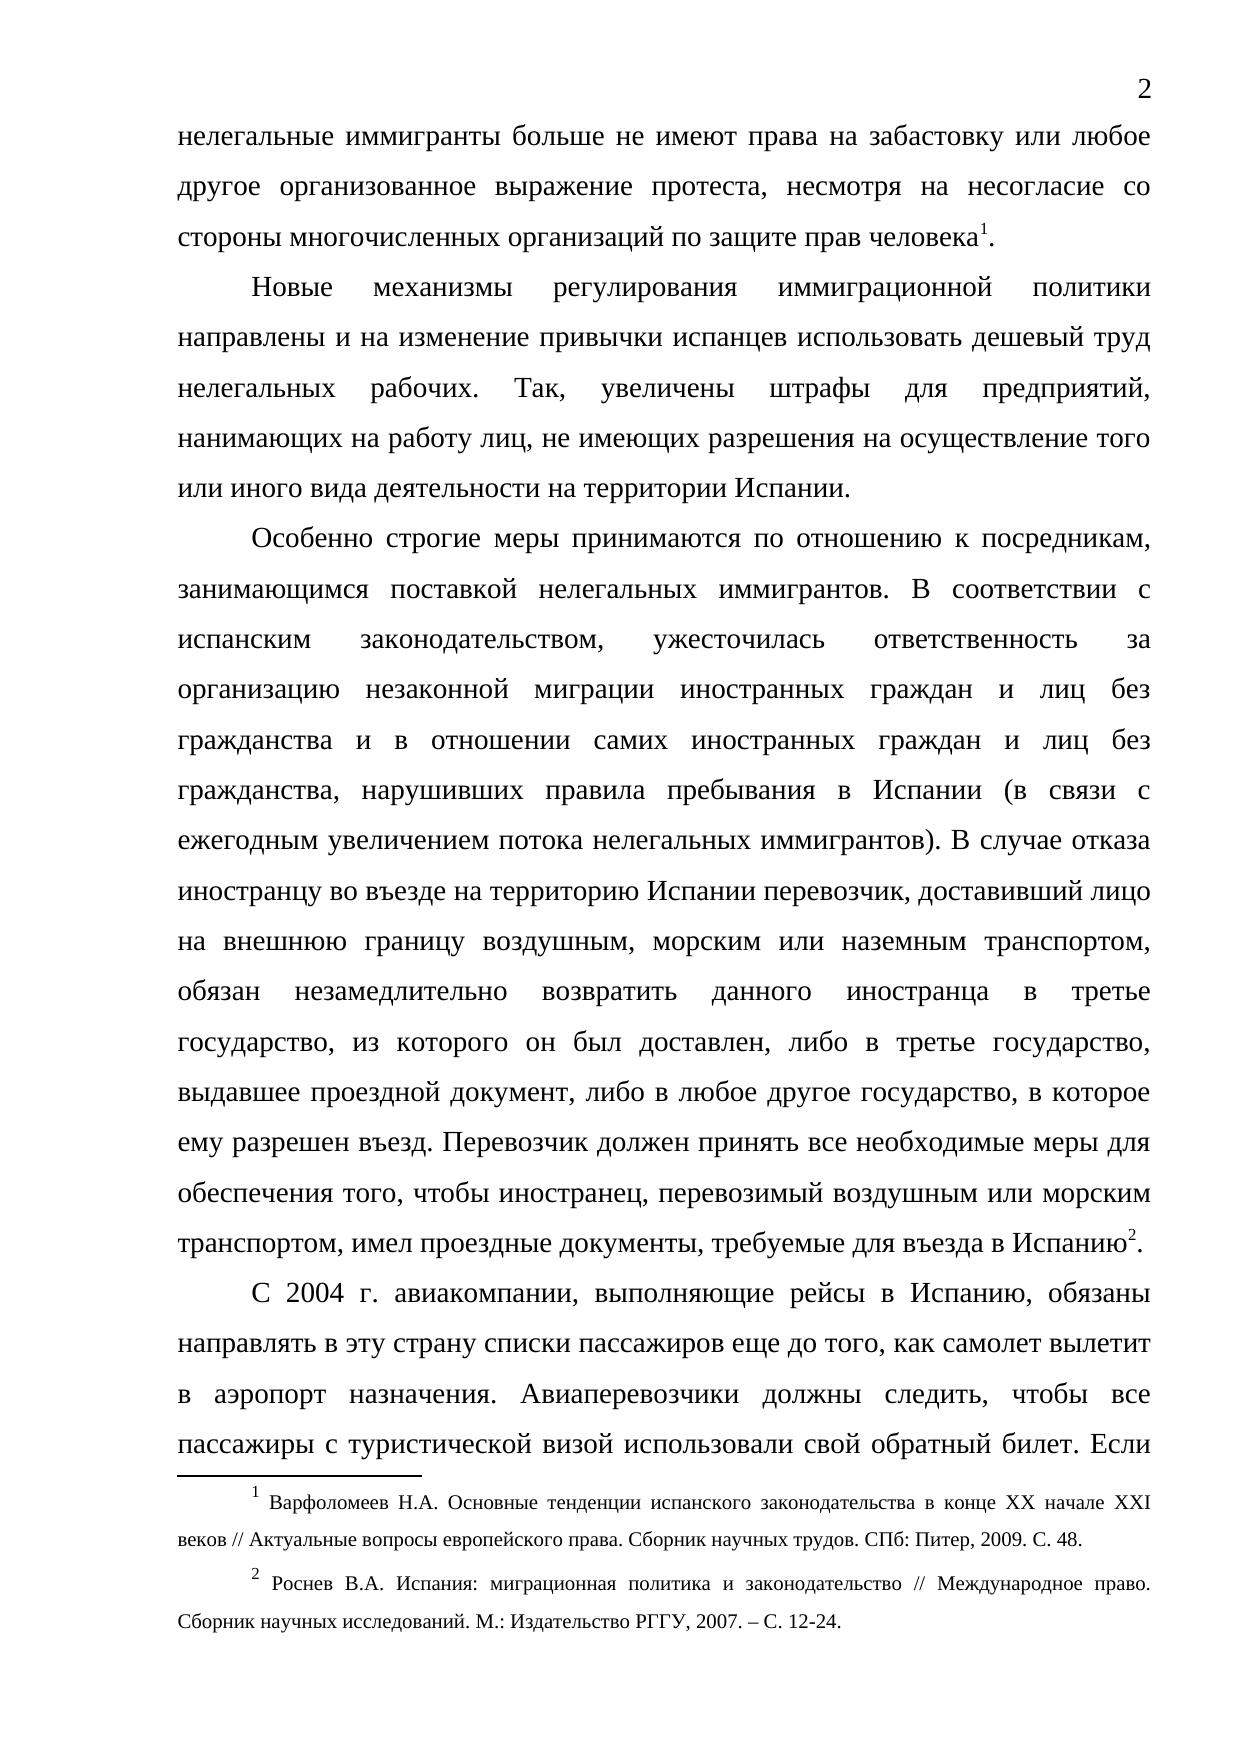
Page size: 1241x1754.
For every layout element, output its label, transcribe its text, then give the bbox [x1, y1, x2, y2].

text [177, 118, 1152, 252]
text Новые механизмы регулирования иммиграционной политики направлены и на изменение привычки испанцев использовать дешевый труд нелегальных рабочих. Так, увеличены штрафы для предприятий, нанимающих на работу лиц, не имеющих разрешения на осуществление того или иного вида деятельности на территории Испании. [177, 269, 1152, 504]
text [177, 1275, 1152, 1460]
text Особенно строгие меры принимаются по отношению к посредникам, занимающимся поставкой нелегальных иммигрантов. В соответствии с испанским законодательством, ужесточилась ответственность за организацию незаконной миграции иностранных граждан и лиц без гражданства и в отношении самих иностранных граждан и лиц без гражданства, нарушивших правила пребывания в Испании (в связи с ежегодным увеличением потока нелегальных иммигрантов). В случае отказа иностранцу во въезде на территорию Испании перевозчик, доставивший лицо на внешнюю границу воздушным, морским или наземным транспортом, обязан незамедлительно возвратить данного иностранца в третье государство, из которого он был доставлен, либо в третье государство, выдавшее проездной документ, либо в любое другое государство, в которое ему разрешен въезд. Перевозчик должен принять все необходимые меры для обеспечения того, чтобы иностранец, перевозимый воздушным или морским транспортом, имел проездные документы, требуемые для въезда в Испанию. [177, 521, 1152, 1258]
